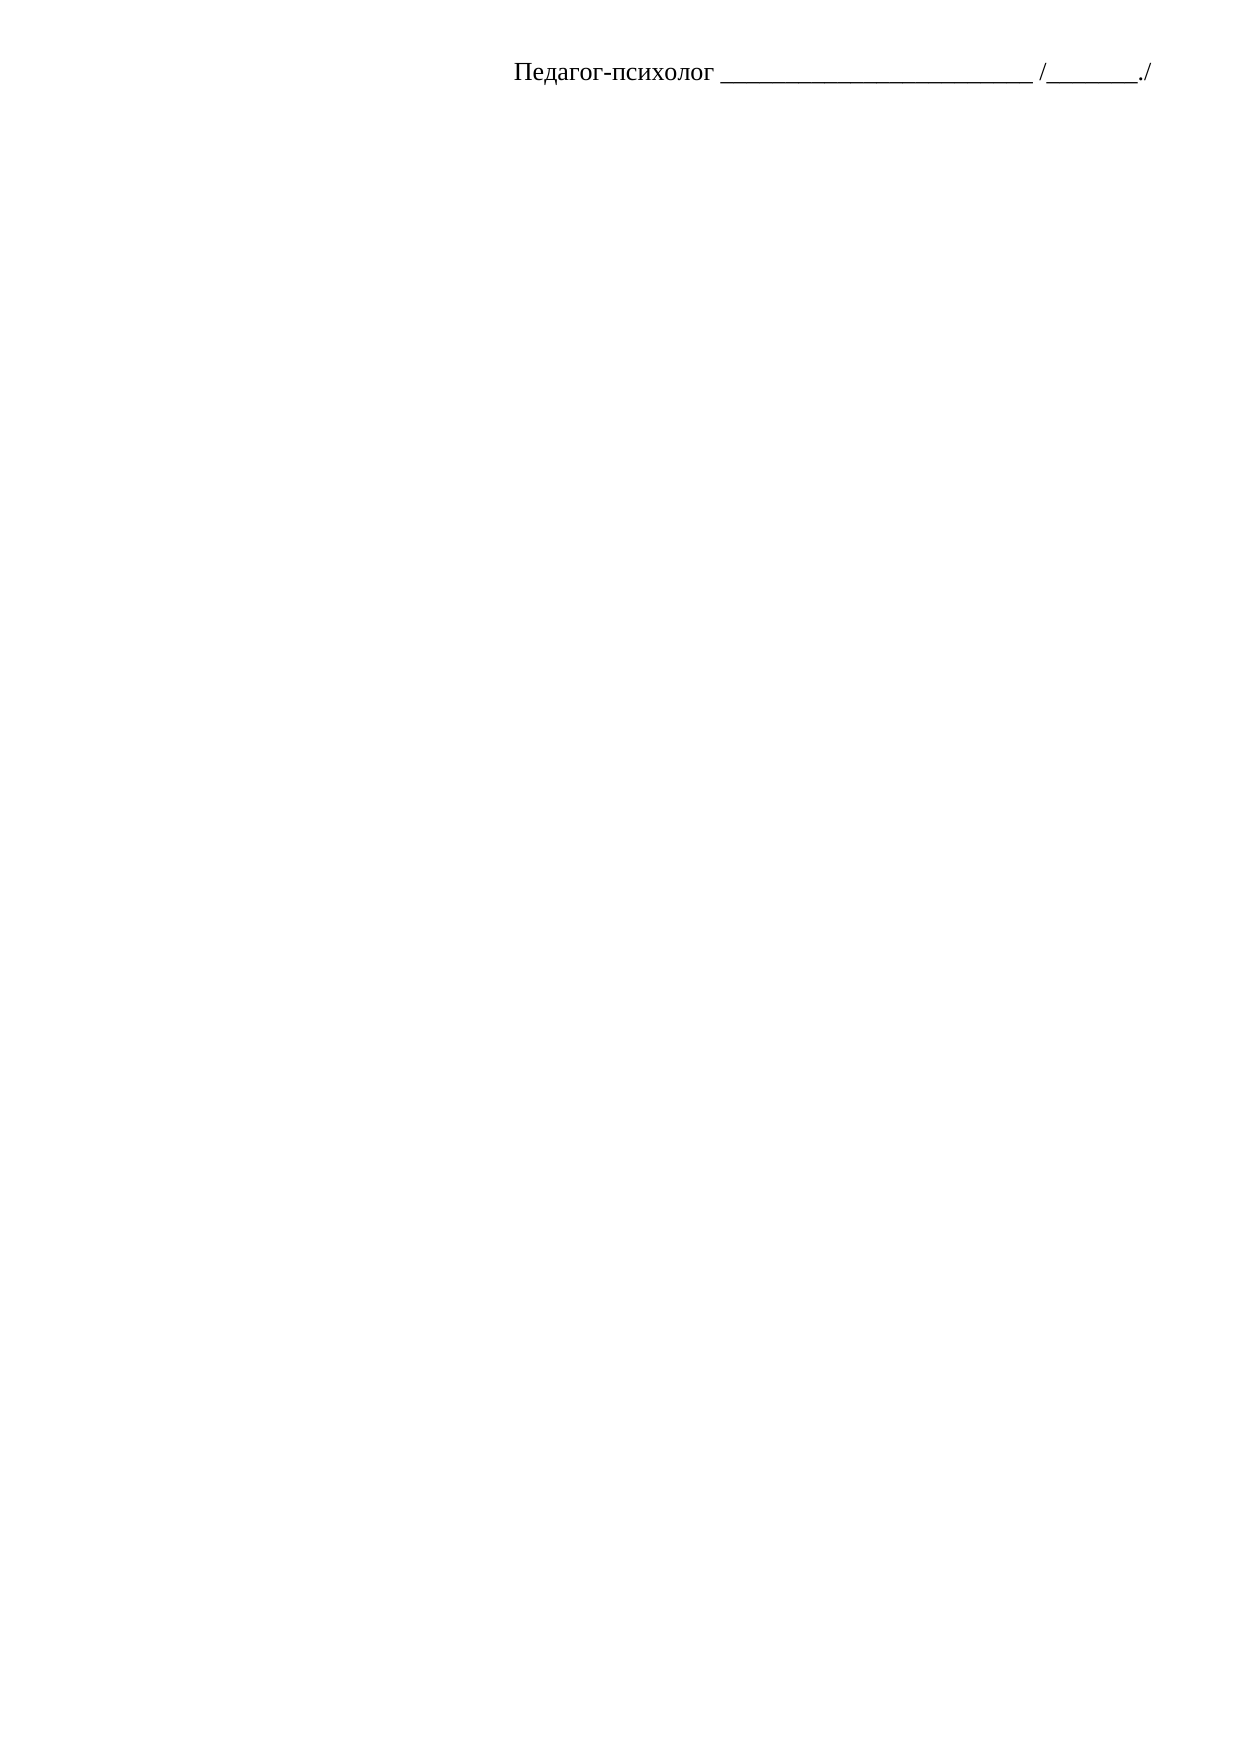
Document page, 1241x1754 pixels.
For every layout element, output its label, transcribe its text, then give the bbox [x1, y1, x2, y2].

text Педагог-психолог ________________________ /_______./ [89, 56, 1152, 86]
